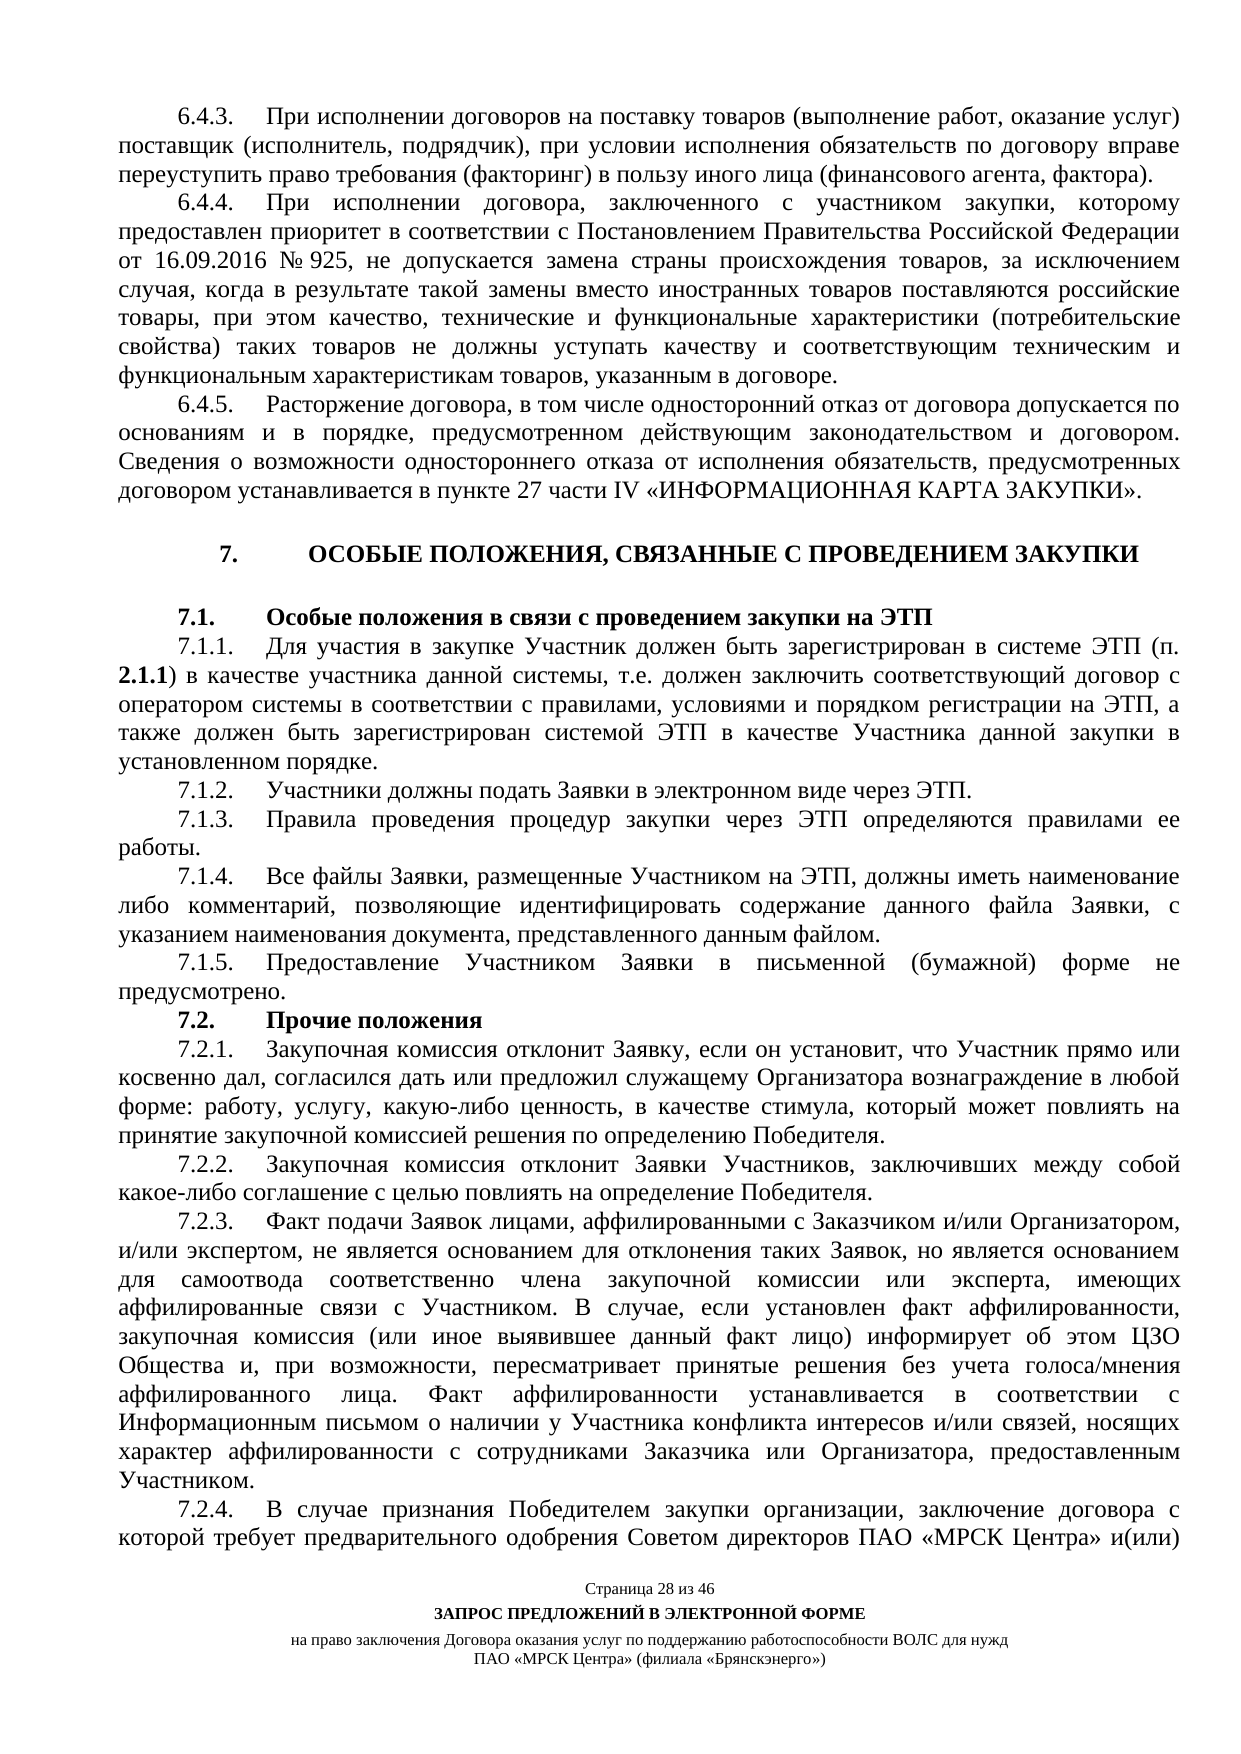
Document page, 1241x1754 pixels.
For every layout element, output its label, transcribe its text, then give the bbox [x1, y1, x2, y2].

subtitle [118, 1494, 1181, 1551]
subtitle Предоставление Участником Заявки в письменной (бумажной) форме не предусмотрено. [118, 947, 1181, 1005]
subtitle При исполнении договоров на поставку товаров (выполнение работ, оказание услуг) поставщик (исполнитель, подрядчик), при условии исполнения обязательств по договору вправе переуступить право требования (факторинг) в пользу иного лица (финансового агента, фактора). [118, 101, 1181, 187]
subtitle ОСОБЫЕ ПОЛОЖЕНИЯ, СВЯЗАННЫЕ С ПРОВЕДЕНИЕМ ЗАКУПКИ [118, 539, 1181, 567]
subtitle Особые положения в связи с проведением закупки на ЭТП [118, 602, 1181, 631]
subtitle При исполнении договора, заключенного с участником закупки, которому предоставлен приоритет в соответствии с Постановлением Правительства Российской Федерации от 16.09.2016 № 925, не допускается замена страны происхождения товаров, за исключением случая, когда в результате такой замены вместо иностранных товаров поставляются российские товары, при этом качество, технические и функциональные характеристики (потребительские свойства) таких товаров не должны уступать качеству и соответствующим техническим и функциональным характеристикам товаров, указанным в договоре. [118, 187, 1181, 389]
subtitle Закупочная комиссия отклонит Заявку, если он установит, что Участник прямо или косвенно дал, согласился дать или предложил служащему Организатора вознаграждение в любой форме: работу, услугу, какую-либо ценность, в качестве стимула, который может повлиять на принятие закупочной комиссией решения по определению Победителя. [118, 1034, 1181, 1149]
subtitle Закупочная комиссия отклонит Заявки Участников, заключивших между собой какое-либо соглашение с целью повлиять на определение Победителя. [118, 1149, 1181, 1206]
subtitle Для участия в закупке Участник должен быть зарегистрирован в системе ЭТП (п. 2.1.1) в качестве участника данной системы, т.е. должен заключить соответствующий договор с оператором системы в соответствии с правилами, условиями и порядком регистрации на ЭТП, а также должен быть зарегистрирован системой ЭТП в качестве Участника данной закупки в установленном порядке. [118, 631, 1181, 775]
subtitle Факт подачи Заявок лицами, аффилированными с Заказчиком и/или Организатором, и/или экспертом, не является основанием для отклонения таких Заявок, но является основанием для самоотвода соответственно члена закупочной комиссии или эксперта, имеющих аффилированные связи с Участником. В случае, если установлен факт аффилированности, закупочная комиссия (или иное выявившее данный факт лицо) информирует об этом ЦЗО Общества и, при возможности, пересматривает принятые решения без учета голоса/мнения аффилированного лица. Факт аффилированности устанавливается в соответствии с Информационным письмом о наличии у Участника конфликта интересов и/или связей, носящих характер аффилированности с сотрудниками Заказчика или Организатора, предоставленным Участником. [118, 1206, 1181, 1494]
subtitle Участники должны подать Заявки в электронном виде через ЭТП. [118, 775, 1181, 804]
subtitle Прочие положения [118, 1005, 1181, 1034]
subtitle Все файлы Заявки, размещенные Участником на ЭТП, должны иметь наименование либо комментарий, позволяющие идентифицировать содержание данного файла Заявки, с указанием наименования документа, представленного данным файлом. [118, 861, 1181, 947]
subtitle Правила проведения процедур закупки через ЭТП определяются правилами ее работы. [118, 804, 1181, 861]
subtitle Расторжение договора, в том числе односторонний отказ от договора допускается по основаниям и в порядке, предусмотренном действующим законодательством и договором. Сведения о возможности одностороннего отказа от исполнения обязательств, предусмотренных договором устанавливается в пункте 27 части IV «ИНФОРМАЦИОННАЯ КАРТА ЗАКУПКИ». [118, 389, 1181, 504]
